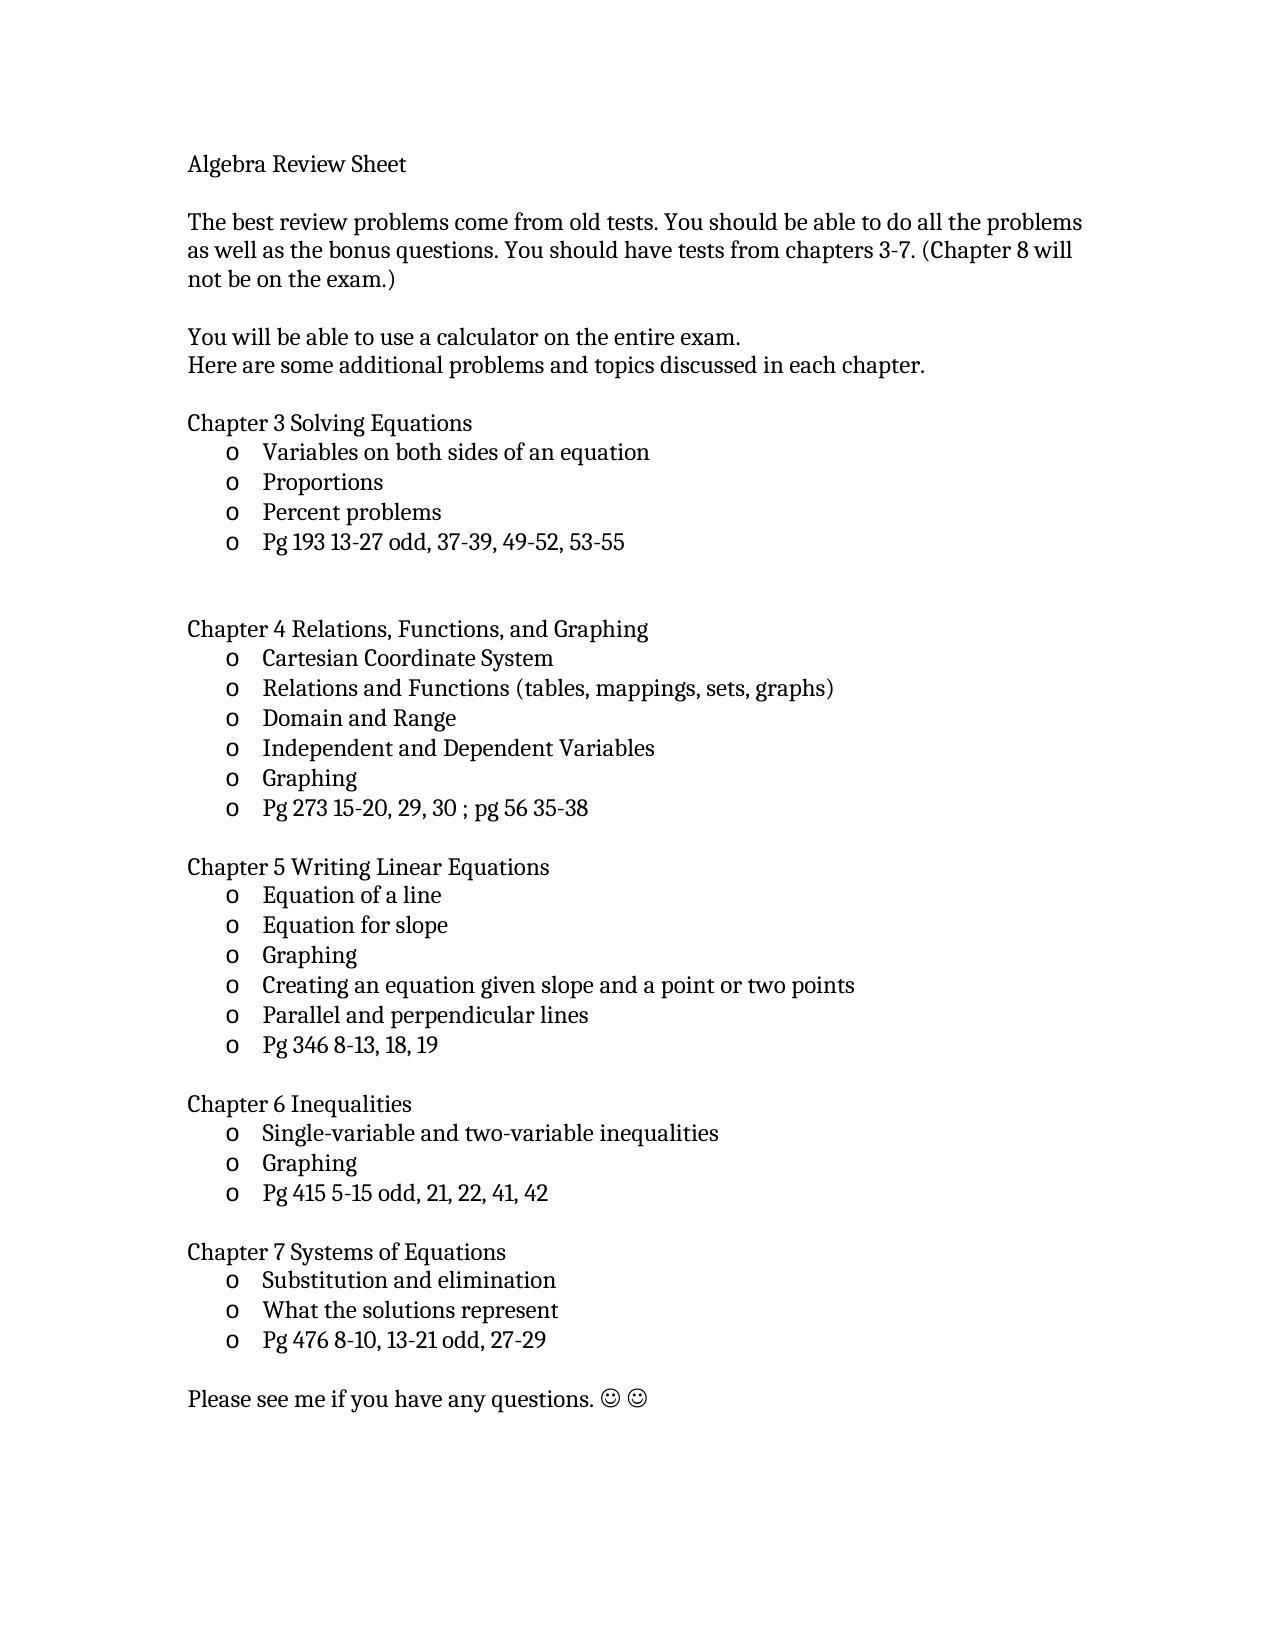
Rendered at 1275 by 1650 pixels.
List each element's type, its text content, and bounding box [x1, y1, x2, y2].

list Percent problems [225, 497, 1087, 527]
list Parallel and perpendicular lines [225, 1001, 1087, 1031]
list Graphing [225, 941, 1087, 971]
list Substitution and elimination [225, 1266, 1087, 1296]
list Relations and Functions (tables, mappings, sets, graphs) [225, 674, 1087, 704]
list Domain and Range [225, 704, 1087, 734]
list Pg 273 15-20, 29, 30 ; pg 56 35-38 [225, 794, 1087, 824]
text Here are some additional problems and topics discussed in each chapter. [187, 351, 1087, 380]
list Creating an equation given slope and a point or two points [225, 971, 1087, 1001]
text Chapter 5 Writing Linear Equations [187, 852, 1087, 881]
list Independent and Dependent Variables [225, 734, 1087, 764]
list Graphing [225, 1149, 1087, 1179]
list Single-variable and two-variable inequalities [225, 1119, 1087, 1149]
list Pg 476 8-10, 13-21 odd, 27-29 [225, 1326, 1087, 1356]
list Proportions [225, 467, 1087, 497]
text You will be able to use a calculator on the entire exam. [187, 322, 1087, 351]
text Chapter 6 Inequalities [187, 1090, 1087, 1119]
text Chapter 3 Solving Equations [187, 409, 1087, 437]
list What the solutions represent [225, 1296, 1087, 1326]
text Chapter 7 Systems of Equations [187, 1237, 1087, 1266]
text Algebra Review Sheet [187, 150, 1087, 179]
list Variables on both sides of an equation [225, 437, 1087, 467]
list Pg 346 8-13, 18, 19 [225, 1031, 1087, 1061]
list Pg 415 5-15 odd, 21, 22, 41, 42 [225, 1179, 1087, 1209]
list Equation of a line [225, 881, 1087, 911]
list Graphing [225, 764, 1087, 794]
list Pg 193 13-27 odd, 37-39, 49-52, 53-55 [225, 527, 1087, 557]
list Equation for slope [225, 911, 1087, 941]
text The best review problems come from old tests. You should be able to do all the problems as well as the bonus questions. You should have tests from chapters 3-7. (Chapter 8 will not be on the exam.) [187, 207, 1087, 294]
list Cartesian Coordinate System [225, 644, 1087, 674]
text Chapter 4 Relations, Functions, and Graphing [187, 615, 1087, 644]
text Please see me if you have any questions. [187, 1385, 1087, 1414]
